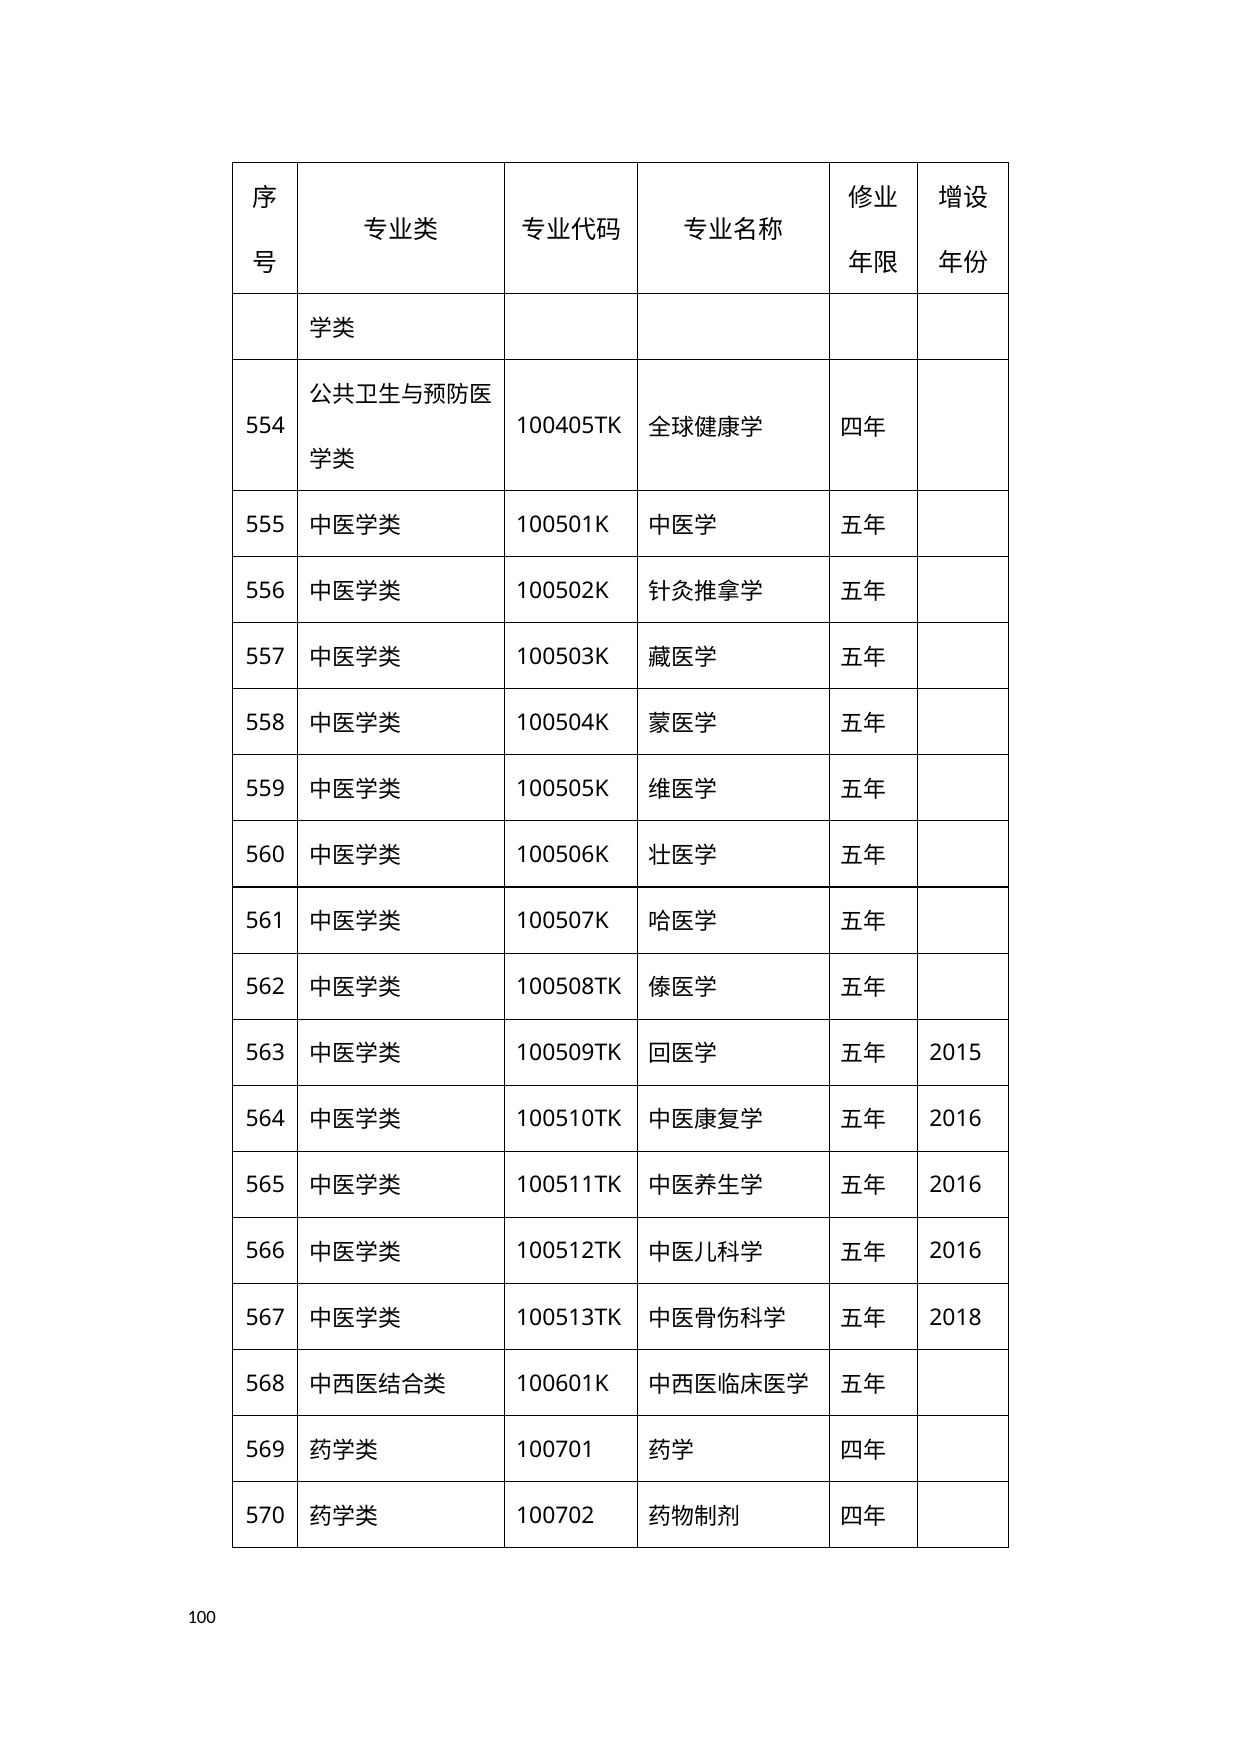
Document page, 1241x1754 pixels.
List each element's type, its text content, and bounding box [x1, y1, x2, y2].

table_header 序号 [233, 163, 297, 293]
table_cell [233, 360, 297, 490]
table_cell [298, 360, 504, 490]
table_header 专业代码 [505, 163, 637, 293]
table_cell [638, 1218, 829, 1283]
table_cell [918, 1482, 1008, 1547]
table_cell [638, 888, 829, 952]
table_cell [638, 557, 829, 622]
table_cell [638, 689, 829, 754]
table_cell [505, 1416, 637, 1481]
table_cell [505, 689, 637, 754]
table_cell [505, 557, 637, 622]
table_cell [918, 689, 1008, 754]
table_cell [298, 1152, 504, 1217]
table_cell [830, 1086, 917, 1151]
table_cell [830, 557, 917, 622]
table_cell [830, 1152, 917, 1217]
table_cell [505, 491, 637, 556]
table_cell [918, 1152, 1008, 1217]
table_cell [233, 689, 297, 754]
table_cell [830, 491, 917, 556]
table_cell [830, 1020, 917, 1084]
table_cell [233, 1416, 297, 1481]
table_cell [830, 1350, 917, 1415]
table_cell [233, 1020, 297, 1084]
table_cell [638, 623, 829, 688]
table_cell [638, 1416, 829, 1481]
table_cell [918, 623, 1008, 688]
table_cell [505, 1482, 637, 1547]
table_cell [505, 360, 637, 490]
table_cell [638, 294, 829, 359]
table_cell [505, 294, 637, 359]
table_header 修业年限 [830, 163, 917, 293]
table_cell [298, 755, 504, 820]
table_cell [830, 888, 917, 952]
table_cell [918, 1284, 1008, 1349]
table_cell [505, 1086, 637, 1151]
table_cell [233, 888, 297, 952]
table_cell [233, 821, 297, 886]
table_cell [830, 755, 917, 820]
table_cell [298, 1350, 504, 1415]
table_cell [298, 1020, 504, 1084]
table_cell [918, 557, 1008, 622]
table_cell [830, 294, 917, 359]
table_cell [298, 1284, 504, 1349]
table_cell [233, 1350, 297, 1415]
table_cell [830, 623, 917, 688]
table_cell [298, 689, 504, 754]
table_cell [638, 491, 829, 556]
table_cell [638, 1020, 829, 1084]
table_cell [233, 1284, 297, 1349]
table_header 增设年份 [918, 163, 1008, 293]
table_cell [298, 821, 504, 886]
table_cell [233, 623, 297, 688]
table_header 专业名称 [638, 163, 829, 293]
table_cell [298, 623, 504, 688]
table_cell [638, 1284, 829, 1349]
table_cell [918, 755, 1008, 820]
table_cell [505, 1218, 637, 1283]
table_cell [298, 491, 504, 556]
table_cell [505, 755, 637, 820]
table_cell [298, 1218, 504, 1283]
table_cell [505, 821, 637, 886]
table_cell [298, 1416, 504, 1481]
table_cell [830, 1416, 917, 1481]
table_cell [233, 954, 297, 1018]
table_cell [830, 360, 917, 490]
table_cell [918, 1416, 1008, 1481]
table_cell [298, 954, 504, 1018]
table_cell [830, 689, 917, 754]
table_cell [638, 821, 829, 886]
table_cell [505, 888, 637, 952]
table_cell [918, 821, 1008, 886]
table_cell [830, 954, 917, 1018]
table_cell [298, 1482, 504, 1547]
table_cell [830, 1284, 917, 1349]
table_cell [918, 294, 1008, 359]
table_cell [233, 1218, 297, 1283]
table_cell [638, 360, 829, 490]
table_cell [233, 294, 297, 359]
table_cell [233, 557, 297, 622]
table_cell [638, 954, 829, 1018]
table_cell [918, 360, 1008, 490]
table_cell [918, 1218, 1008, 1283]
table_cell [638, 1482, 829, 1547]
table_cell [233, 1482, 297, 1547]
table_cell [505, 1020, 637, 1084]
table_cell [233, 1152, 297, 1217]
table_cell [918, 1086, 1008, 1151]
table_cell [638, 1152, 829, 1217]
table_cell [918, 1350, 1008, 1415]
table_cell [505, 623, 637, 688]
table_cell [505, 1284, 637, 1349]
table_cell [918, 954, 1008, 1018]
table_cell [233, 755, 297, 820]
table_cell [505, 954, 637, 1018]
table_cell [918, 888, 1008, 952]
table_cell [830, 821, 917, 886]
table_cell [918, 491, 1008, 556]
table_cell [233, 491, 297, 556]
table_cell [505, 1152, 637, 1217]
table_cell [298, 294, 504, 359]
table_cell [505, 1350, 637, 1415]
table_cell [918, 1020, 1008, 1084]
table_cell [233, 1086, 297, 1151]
table_header 专业类 [298, 163, 504, 293]
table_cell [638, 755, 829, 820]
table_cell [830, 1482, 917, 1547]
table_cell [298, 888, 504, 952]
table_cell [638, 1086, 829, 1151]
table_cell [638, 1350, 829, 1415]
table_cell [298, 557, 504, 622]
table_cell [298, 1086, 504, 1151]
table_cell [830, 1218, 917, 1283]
